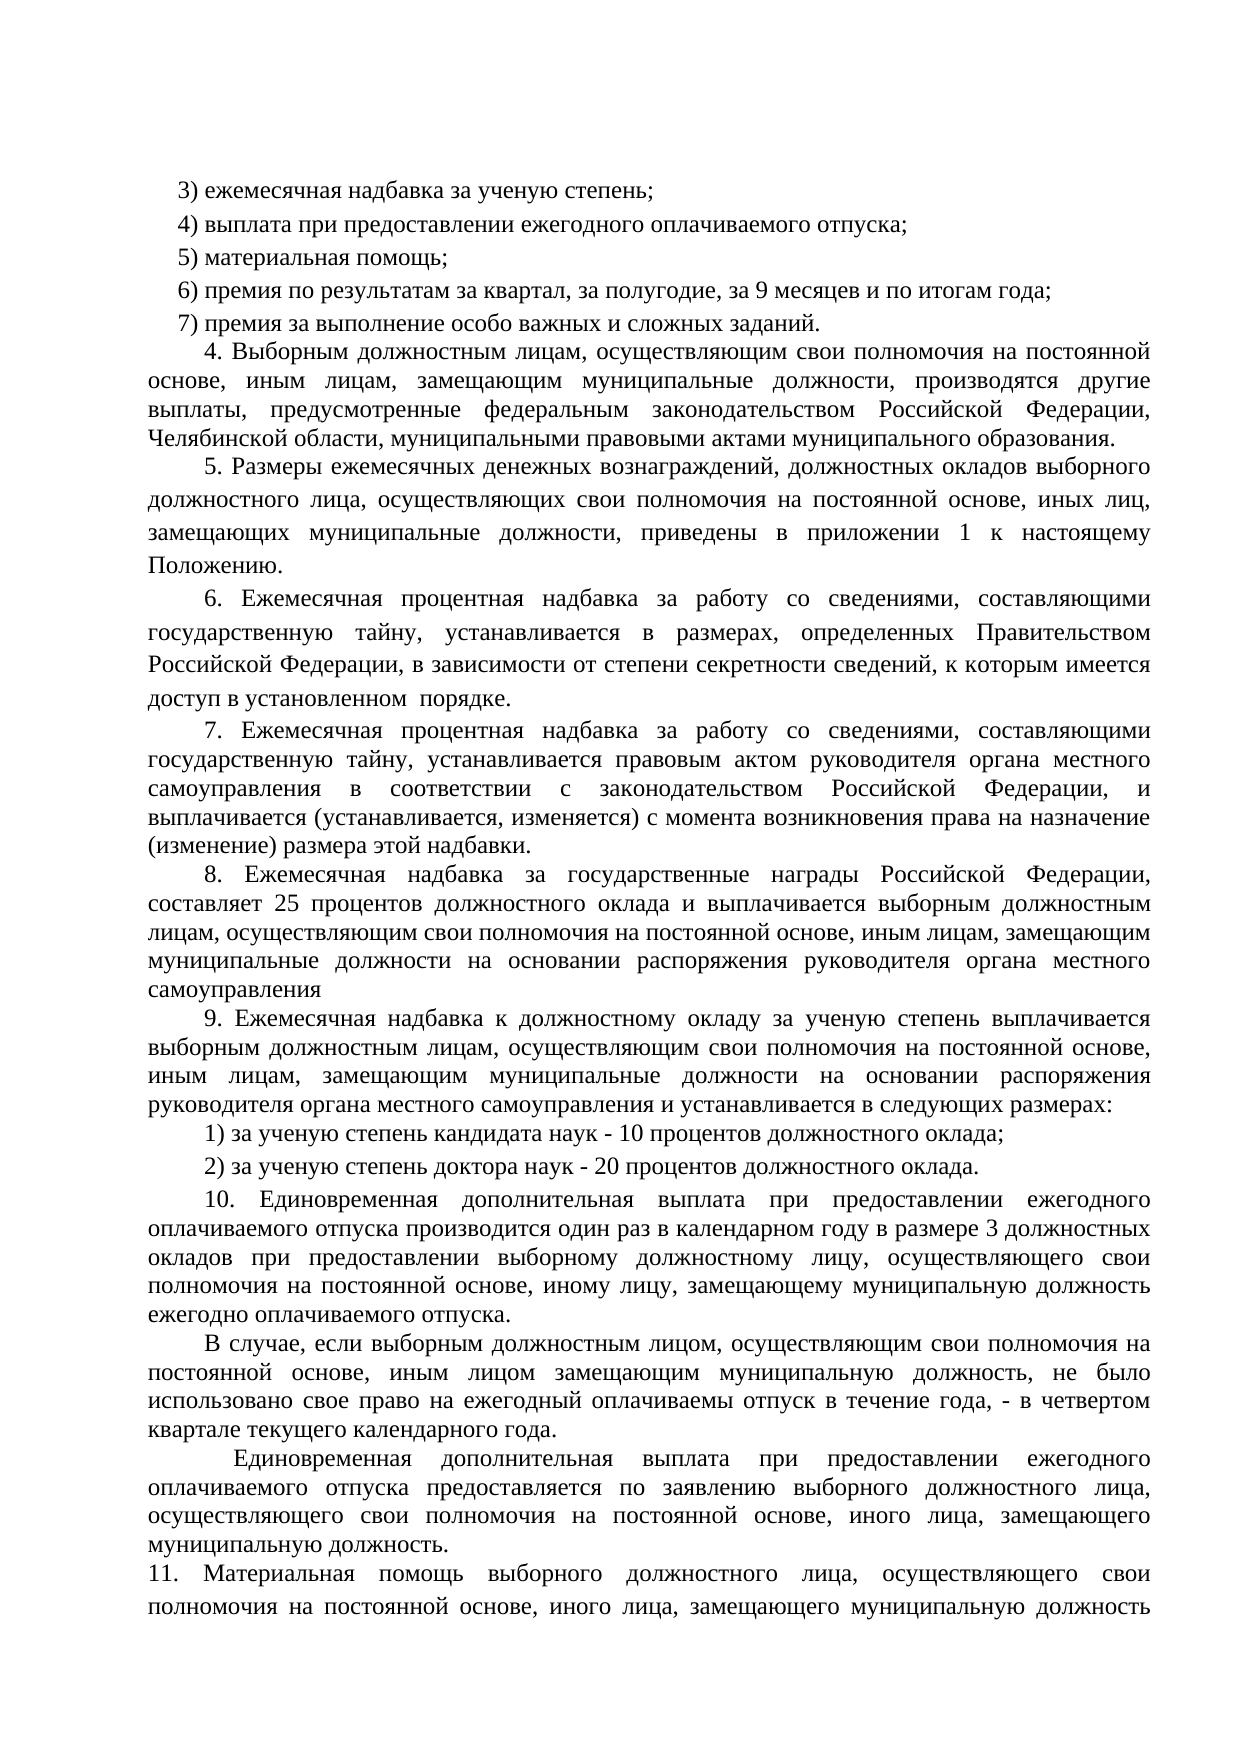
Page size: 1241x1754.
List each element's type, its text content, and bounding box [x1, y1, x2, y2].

text 5. Размеры ежемесячных денежных вознаграждений, должностных окладов выборного должностного лица, осуществляющих свои полномочия на постоянной основе, иных лиц, замещающих муниципальные должности, приведены в приложении 1 к настоящему Положению. [148, 451, 1152, 579]
text 7) премия за выполнение особо важных и сложных заданий. [148, 308, 1152, 336]
text Единовременная дополнительная выплата при предоставлении ежегодного оплачиваемого отпуска предоставляется по заявлению выборного должностного лица, осуществляющего свои полномочия на постоянной основе, иного лица, замещающего муниципальную должность. [148, 1443, 1152, 1558]
text 1) за ученую степень кандидата наук - 10 процентов должностного оклада; [148, 1118, 1152, 1147]
text 6) премия по результатам за квартал, за полугодие, за 9 месяцев и по итогам года; [148, 275, 1152, 303]
text 10. Единовременная дополнительная выплата при предоставлении ежегодного оплачиваемого отпуска производится один раз в календарном году в размере 3 должностных окладов при предоставлении выборному должностному лицу, осуществляющего свои полномочия на постоянной основе, иному лицу, замещающему муниципальную должность ежегодно оплачиваемого отпуска. [148, 1184, 1152, 1328]
text 3) ежемесячная надбавка за ученую степень; [148, 176, 1152, 204]
text 2) за ученую степень доктора наук - 20 процентов должностного оклада. [148, 1151, 1152, 1180]
text В случае, если выборным должностным лицом, осуществляющим свои полномочия на постоянной основе, иным лицом замещающим муниципальную должность, не было использовано свое право на ежегодный оплачиваемы отпуск в течение года, - в четвертом квартале текущего календарного года. [148, 1328, 1152, 1443]
text 6. Ежемесячная процентная надбавка за работу со сведениями, составляющими государственную тайну, устанавливается в размерах, определенных Правительством Российской Федерации, в зависимости от степени секретности сведений, к которым имеется доступ в установленном порядке. [148, 583, 1152, 711]
text 5) материальная помощь; [148, 242, 1152, 270]
text 4. Выборным должностным лицам, осуществляющим свои полномочия на постоянной основе, иным лицам, замещающим муниципальные должности, производятся другие выплаты, предусмотренные федеральным законодательством Российской Федерации, Челябинской области, муниципальными правовыми актами муниципального образования. [148, 336, 1152, 451]
text 8. Ежемесячная надбавка за государственные награды Российской Федерации, составляет 25 процентов должностного оклада и выплачивается выборным должностным лицам, осуществляющим свои полномочия на постоянной основе, иным лицам, замещающим муниципальные должности на основании распоряжения руководителя органа местного самоуправления [148, 859, 1152, 1003]
text 4) выплата при предоставлении ежегодного оплачиваемого отпуска; [148, 209, 1152, 237]
text 7. Ежемесячная процентная надбавка за работу со сведениями, составляющими государственную тайну, устанавливается правовым актом руководителя органа местного самоуправления в соответствии с законодательством Российской Федерации, и выплачивается (устанавливается, изменяется) с момента возникновения права на назначение (изменение) размера этой надбавки. [148, 716, 1152, 859]
text 9. Ежемесячная надбавка к должностному окладу за ученую степень выплачивается выборным должностным лицам, осуществляющим свои полномочия на постоянной основе, иным лицам, замещающим муниципальные должности на основании распоряжения руководителя органа местного самоуправления и устанавливается в следующих размерах: [148, 1003, 1152, 1118]
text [148, 1558, 1152, 1620]
